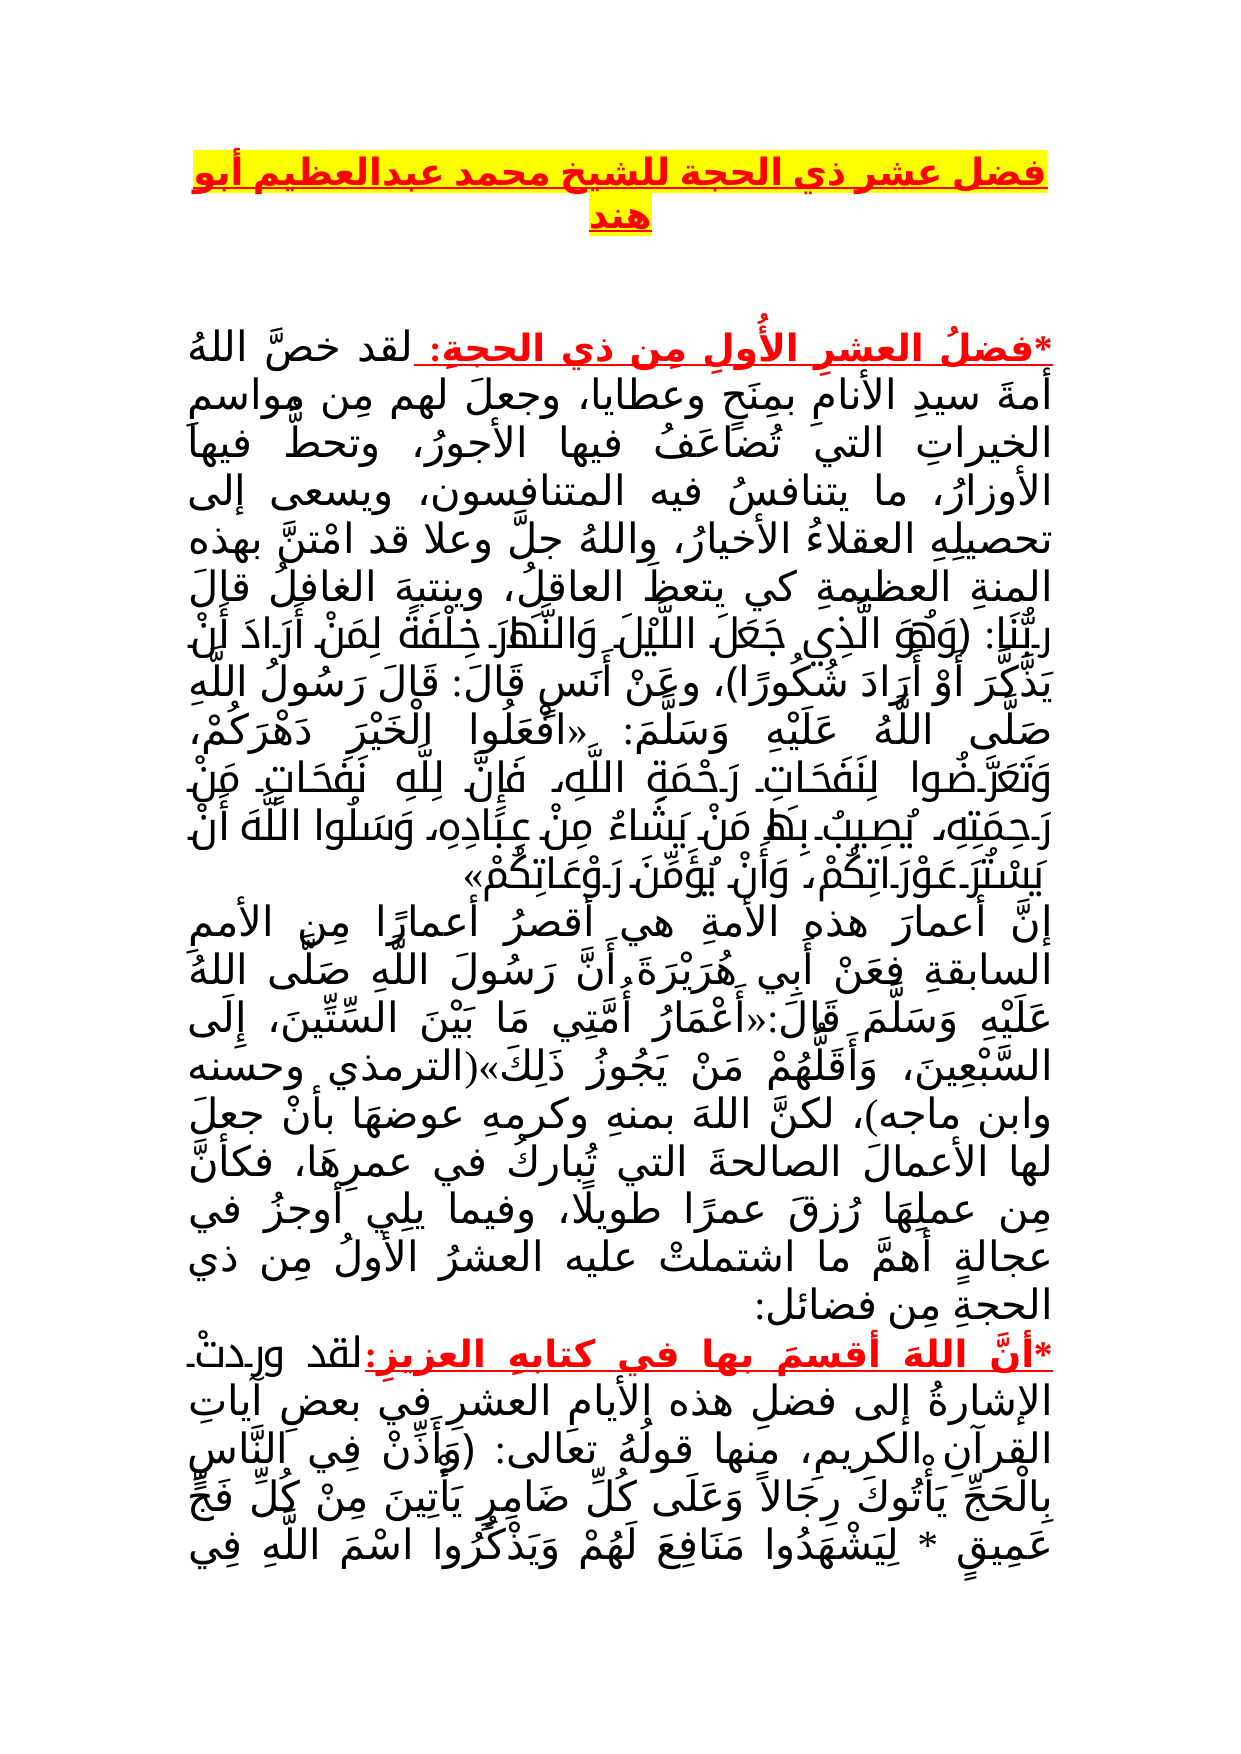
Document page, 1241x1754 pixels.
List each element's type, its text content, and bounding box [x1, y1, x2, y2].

text فضل عشر ذي الحجة للشيخ محمد عبدالعظيم أبو هند [652, 150, 1053, 236]
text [187, 1329, 1053, 1568]
text *فضلُ العشرِ الأُولِ مِن ذي الحجةِ: لقد خصَّ اللهُ أمةَ سيدِ الأنامِ بمِنَحٍ وعطايا، وجعلَ لهم مِن مواسمِ الخيراتِ التي تُضاعَفُ فيها الأجورُ، وتحطُّ فيها الأوزارُ، ما يتنافسُ فيه المتنافسون، ويسعى إلى تحصيلِهِ العقلاءُ الأخيارُ، واللهُ جلَّ وعلا قد امْتنَّ بهذه المنةِ العظيمةِ كي يتعظَ العاقلُ، وينتبهَ الغافلُ قالَ ربُّنَا: ﴿وَهُوَ الَّذِي جَعَلَ اللَّيْلَ وَالنَّهَارَ خِلْفَةً لِمَنْ أَرَادَ أَنْ يَذَّكَّرَ أَوْ أَرَادَ شُكُورًا﴾، وعَنْ أَنَسٍ قَالَ: قَالَ رَسُولُ اللَّهِ صَلَّى اللَّهُ عَلَيْهِ وَسَلَّمَ: «افْعَلُوا الْخَيْرَ دَهْرَكُمْ، وَتَعَرَّضُوا لِنَفَحَاتِ رَحْمَةِ اللَّهِ، فَإِنَّ لِلَّهِ نَفَحَاتٍ مَنْ رَحِمَتِهِ، يُصِيبُ بِهَا مَنْ يَشَاءُ مِنْ عِبَادِهِ، وَسَلُوا اللَّهَ أَنْ يَسْتُرَ عَوْرَاتِكُمْ، وَأَنْ يُؤَمِّنَ رَوْعَاتِكُمْ» [187, 322, 1053, 897]
text إنَّ أعمارَ هذه الأمةِ هي أقصرُ أعمارًا مِن الأممِ السابقةِ فعَنْ أَبِي هُرَيْرَةَ أَنَّ رَسُولَ اللَّهِ صَلَّى اللهُ عَلَيْهِ وَسَلَّمَ قَالَ:«أَعْمَارُ أُمَّتِي مَا بَيْنَ السِّتِّينَ، إِلَى السَّبْعِينَ، وَأَقَلُّهُمْ مَنْ يَجُوزُ ذَلِكَ»(الترمذي وحسنه وابن ماجه)، لكنَّ اللهَ بمنهِ وكرمهِ عوضهَا بأنْ جعلَ لها الأعمالَ الصالحةَ التي تُباركُ في عمرِهَا، فكأنَّ مِن عملِهَا رُزقَ عمرًا طويلًا، وفيما يلِي أوجزُ في عجالةٍ أهمَّ ما اشتملتْ عليه العشرُ الأولُ مِن ذي الحجةِ مِن فضائل: [187, 897, 1053, 1329]
text فضل عشر ذي الحجة للشيخ محمد عبدالعظيم أبو هند [187, 150, 589, 236]
